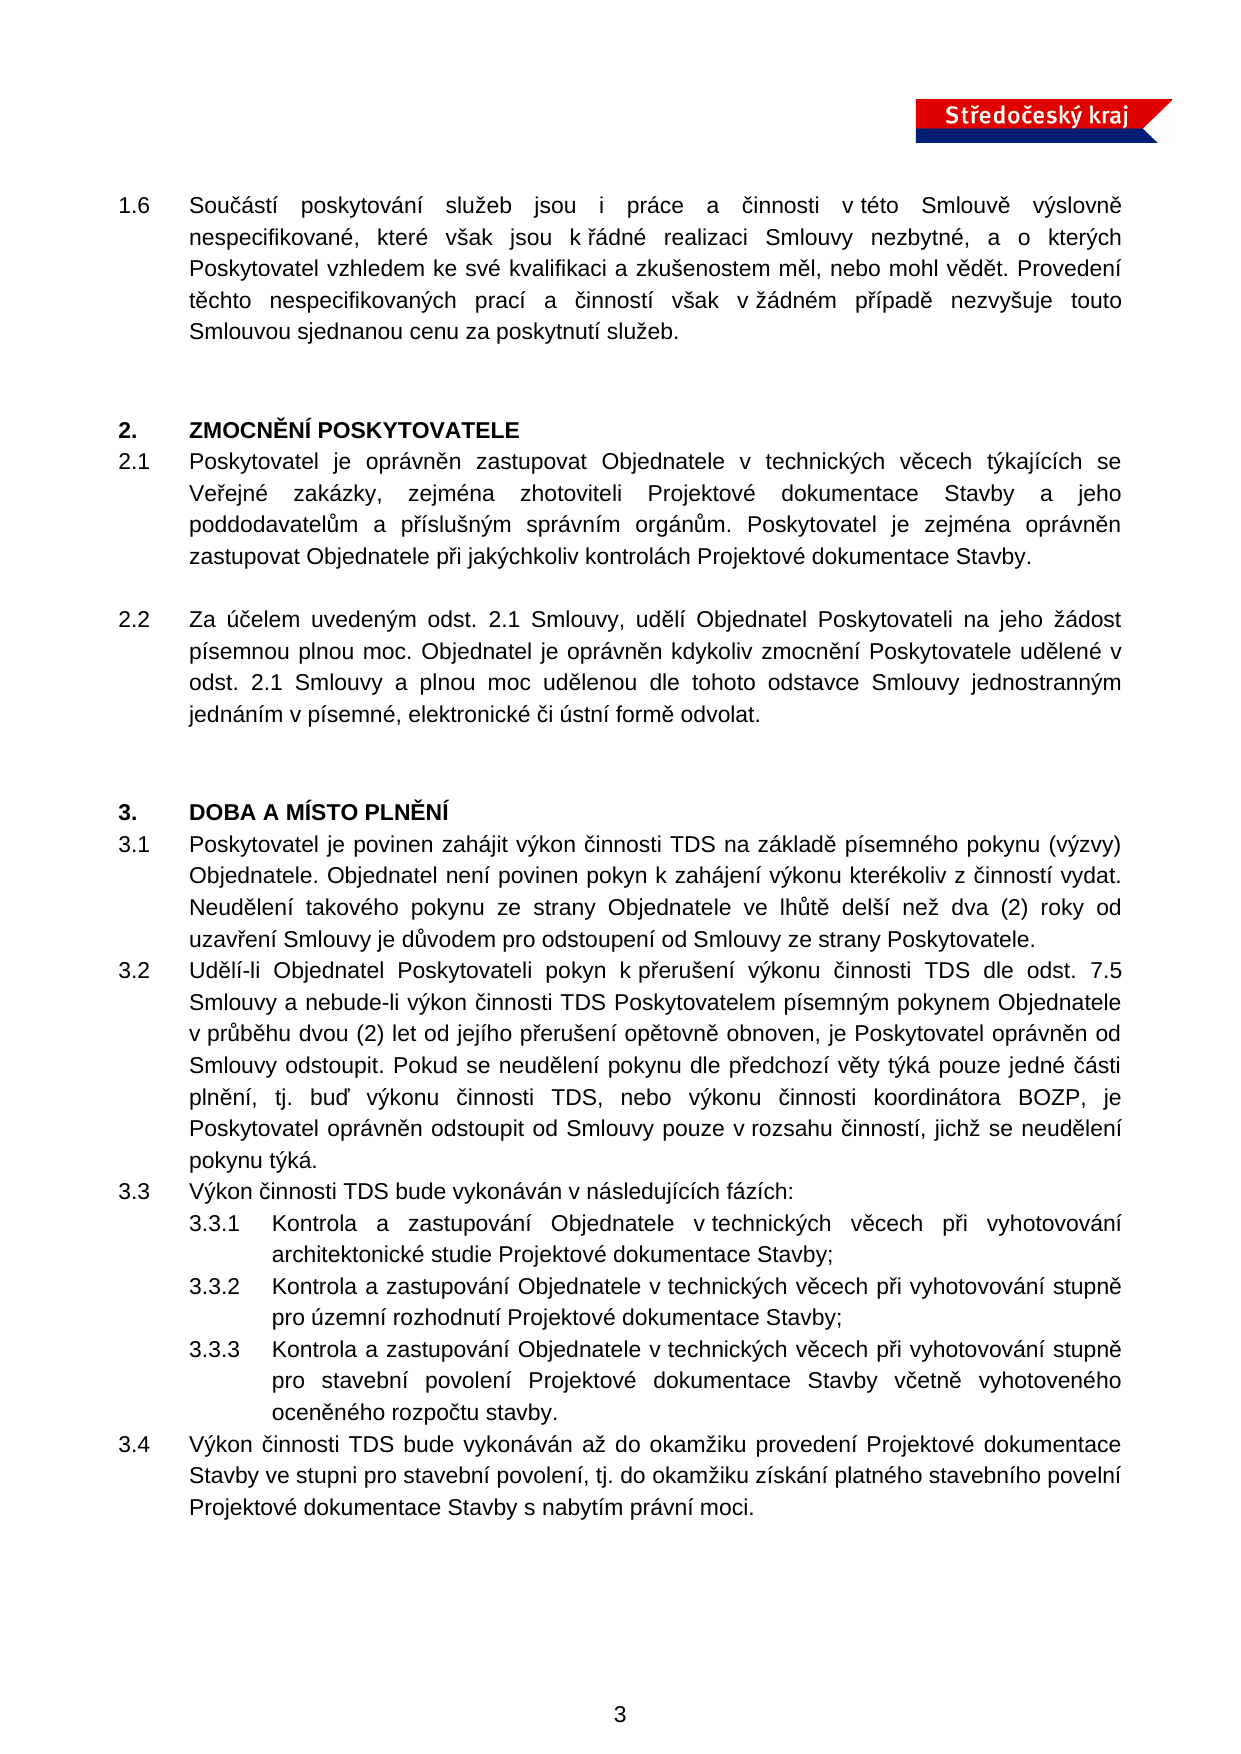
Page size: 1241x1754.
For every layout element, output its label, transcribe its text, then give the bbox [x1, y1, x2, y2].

text Součástí poskytování služeb jsou i práce a činnosti v této Smlouvě výslovně nespecifikované, které však jsou k řádné realizaci Smlouvy nezbytné, a o kterých Poskytovatel vzhledem ke své kvalifikaci a zkušenostem měl, nebo mohl vědět. Provedení těchto nespecifikovaných prací a činností však v žádném případě nezvyšuje touto Smlouvou sjednanou cenu za poskytnutí služeb. [118, 192, 1122, 344]
text Výkon činnosti TDS bude vykonáván až do okamžiku provedení Projektové dokumentace Stavby ve stupni pro stavební povolení, tj. do okamžiku získání platného stavebního povelní Projektové dokumentace Stavby s nabytím právní moci. [118, 1431, 1122, 1520]
text ZMOCNĚNÍ POSKYTOVATELE [118, 417, 1122, 443]
text Poskytovatel je oprávněn zastupovat Objednatele v technických věcech týkajících se Veřejné zakázky, zejména zhotoviteli Projektové dokumentace Stavby a jeho poddodavatelům a příslušným správním orgánům. Poskytovatel je zejména oprávněn zastupovat Objednatele při jakýchkoliv kontrolách Projektové dokumentace Stavby. [118, 448, 1122, 569]
list Kontrola a zastupování Objednatele v technických věcech při vyhotovování architektonické studie Projektové dokumentace Stavby; [189, 1210, 1122, 1268]
list Kontrola a zastupování Objednatele v technických věcech při vyhotovování stupně pro stavební povolení Projektové dokumentace Stavby včetně vyhotoveného oceněného rozpočtu stavby. [189, 1336, 1122, 1425]
text Udělí-li Objednatel Poskytovateli pokyn k přerušení výkonu činnosti TDS dle odst. 7.5 Smlouvy a nebude-li výkon činnosti TDS Poskytovatelem písemným pokynem Objednatele v průběhu dvou (2) let od jejího přerušení opětovně obnoven, je Poskytovatel oprávněn od Smlouvy odstoupit. Pokud se neudělení pokynu dle předchozí věty týká pouze jedné části plnění, tj. buď výkonu činnosti TDS, nebo výkonu činnosti koordinátora BOZP, je Poskytovatel oprávněn odstoupit od Smlouvy pouze v rozsahu činností, jichž se neudělení pokynu týká. [118, 957, 1122, 1173]
text Výkon činnosti TDS bude vykonáván v následujících fázích: [118, 1178, 1122, 1204]
text DOBA A MÍSTO PLNĚNÍ [118, 799, 1122, 826]
picture [915, 99, 1173, 143]
list Kontrola a zastupování Objednatele v technických věcech při vyhotovování stupně pro územní rozhodnutí Projektové dokumentace Stavby; [189, 1273, 1122, 1331]
text Poskytovatel je povinen zahájit výkon činnosti TDS na základě písemného pokynu (výzvy) Objednatele. Objednatel není povinen pokyn k zahájení výkonu kterékoliv z činností vydat. Neudělení takového pokynu ze strany Objednatele ve lhůtě delší než dva (2) roky od uzavření Smlouvy je důvodem pro odstoupení od Smlouvy ze strany Poskytovatele. [118, 831, 1122, 952]
text Za účelem uvedeným odst. 2.1 Smlouvy, udělí Objednatel Poskytovateli na jeho žádost písemnou plnou moc. Objednatel je oprávněn kdykoliv zmocnění Poskytovatele udělené v odst. 2.1 Smlouvy a plnou moc udělenou dle tohoto odstavce Smlouvy jednostranným jednáním v písemné, elektronické či ústní formě odvolat. [118, 606, 1122, 727]
